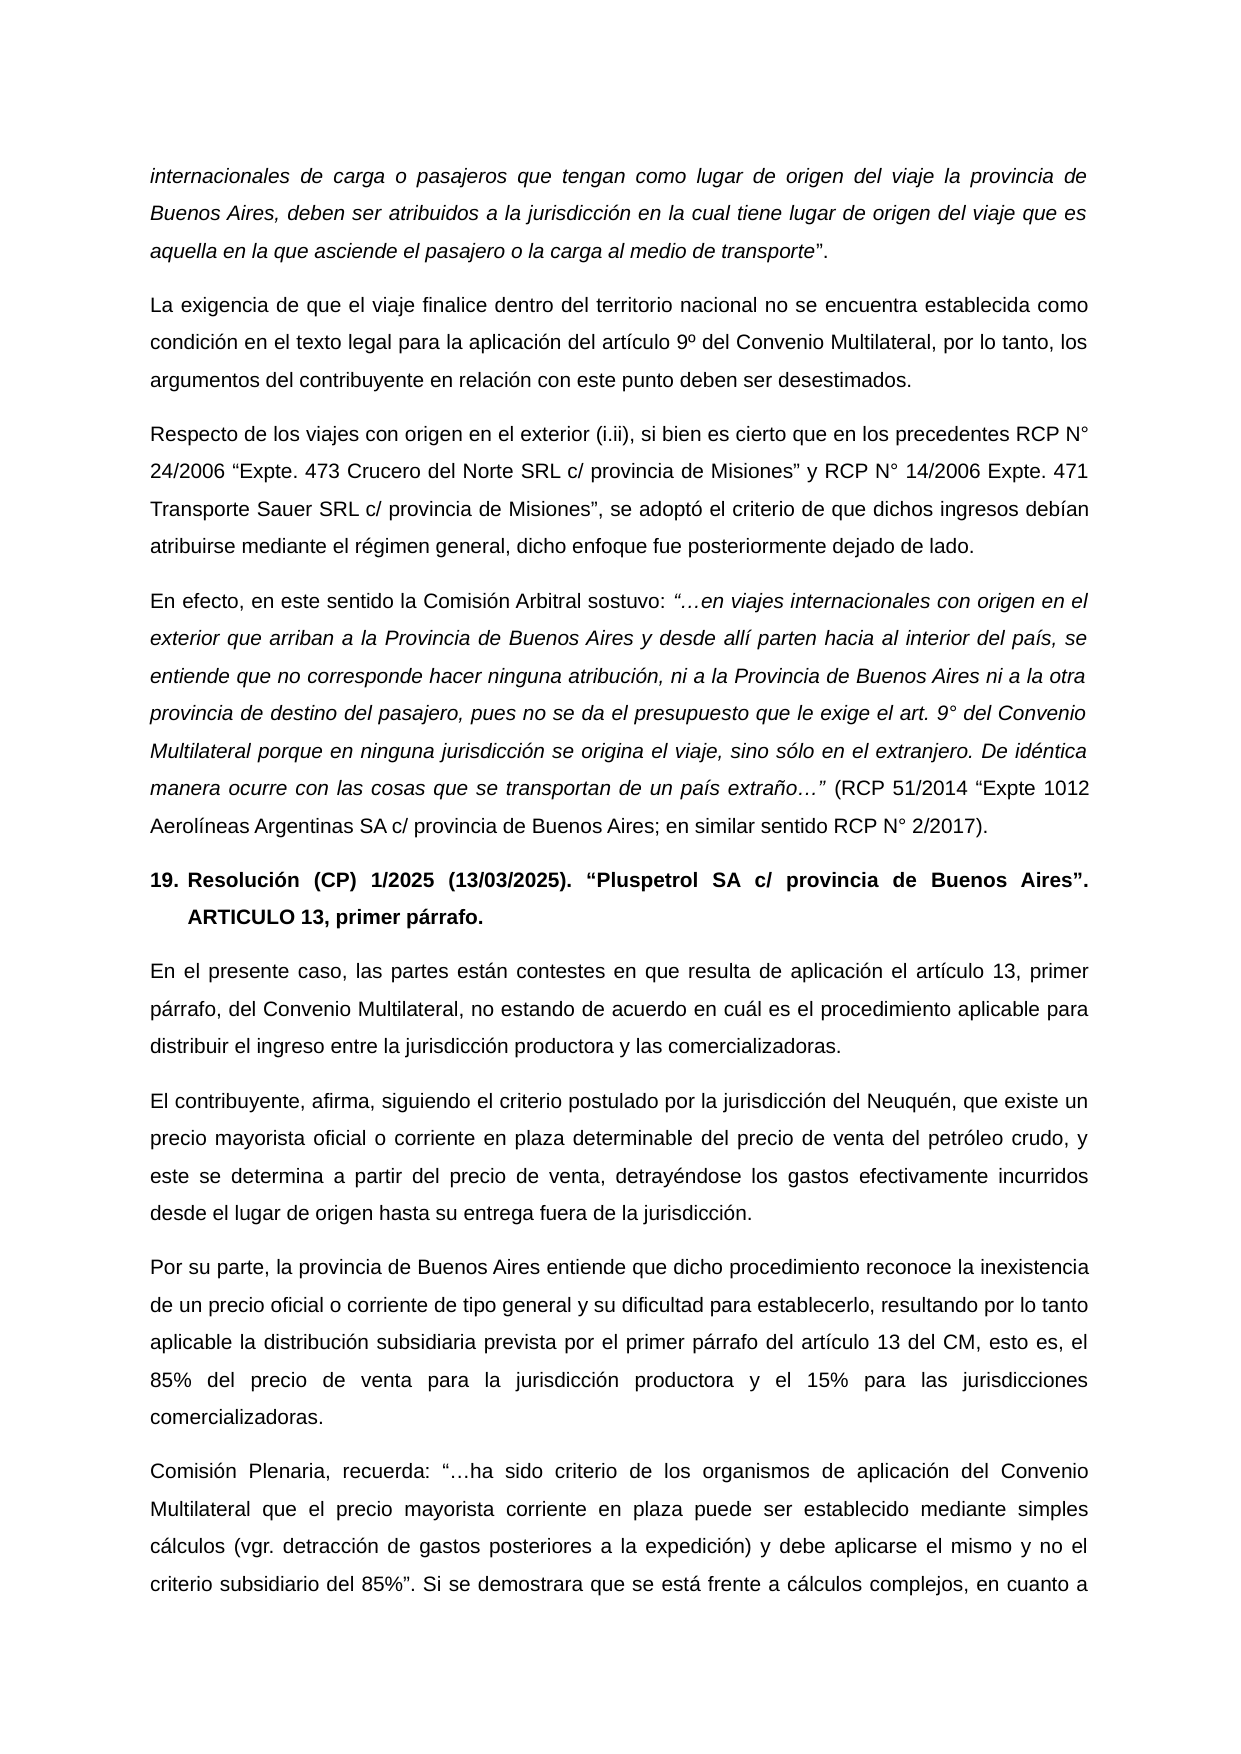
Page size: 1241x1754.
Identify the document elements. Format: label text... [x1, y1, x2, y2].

text En el presente caso, las partes están contestes en que resulta de aplicación el artículo 13, primer párrafo, del Convenio Multilateral, no estando de acuerdo en cuál es el procedimiento aplicable para distribuir el ingreso entre la jurisdicción productora y las comercializadoras. [150, 946, 1090, 1058]
text El contribuyente, afirma, siguiendo el criterio postulado por la jurisdicción del Neuquén, que existe un precio mayorista oficial o corriente en plaza determinable del precio de venta del petróleo crudo, y este se determina a partir del precio de venta, detrayéndose los gastos efectivamente incurridos desde el lugar de origen hasta su entrega fuera de la jurisdicción. [150, 1075, 1090, 1225]
text La exigencia de que el viaje finalice dentro del territorio nacional no se encuentra establecida como condición en el texto legal para la aplicación del artículo 9º del Convenio Multilateral, por lo tanto, los argumentos del contribuyente en relación con este punto deben ser desestimados. [150, 279, 1090, 392]
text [150, 1446, 1090, 1596]
text En efecto, en este sentido la Comisión Arbitral sostuvo: “…en viajes internacionales con origen en el exterior que arriban a la Provincia de Buenos Aires y desde allí parten hacia al interior del país, se entiende que no corresponde hacer ninguna atribución, ni a la Provincia de Buenos Aires ni a la otra provincia de destino del pasajero, pues no se da el presupuesto que le exige el art. 9° del Convenio Multilateral porque en ninguna jurisdicción se origina el viaje, sino sólo en el extranjero. De idéntica manera ocurre con las cosas que se transportan de un país extraño…” (RCP 51/2014 “Expte 1012 Aerolíneas Argentinas SA c/ provincia de Buenos Aires; en similar sentido RCP N° 2/2017). [150, 575, 1090, 837]
list Resolución (CP) 1/2025 (13/03/2025). “Pluspetrol SA c/ provincia de Buenos Aires”. ARTICULO 13, primer párrafo. [150, 854, 1090, 929]
text Respecto de los viajes con origen en el exterior (i.ii), si bien es cierto que en los precedentes RCP N° 24/2006 “Expte. 473 Crucero del Norte SRL c/ provincia de Misiones” y RCP N° 14/2006 Expte. 471 Transporte Sauer SRL c/ provincia de Misiones”, se adoptó el criterio de que dichos ingresos debían atribuirse mediante el régimen general, dicho enfoque fue posteriormente dejado de lado. [150, 408, 1090, 558]
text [150, 150, 1090, 262]
text Por su parte, la provincia de Buenos Aires entiende que dicho procedimiento reconoce la inexistencia de un precio oficial o corriente de tipo general y su dificultad para establecerlo, resultando por lo tanto aplicable la distribución subsidiaria prevista por el primer párrafo del artículo 13 del CM, esto es, el 85% del precio de venta para la jurisdicción productora y el 15% para las jurisdicciones comercializadoras. [150, 1242, 1090, 1429]
